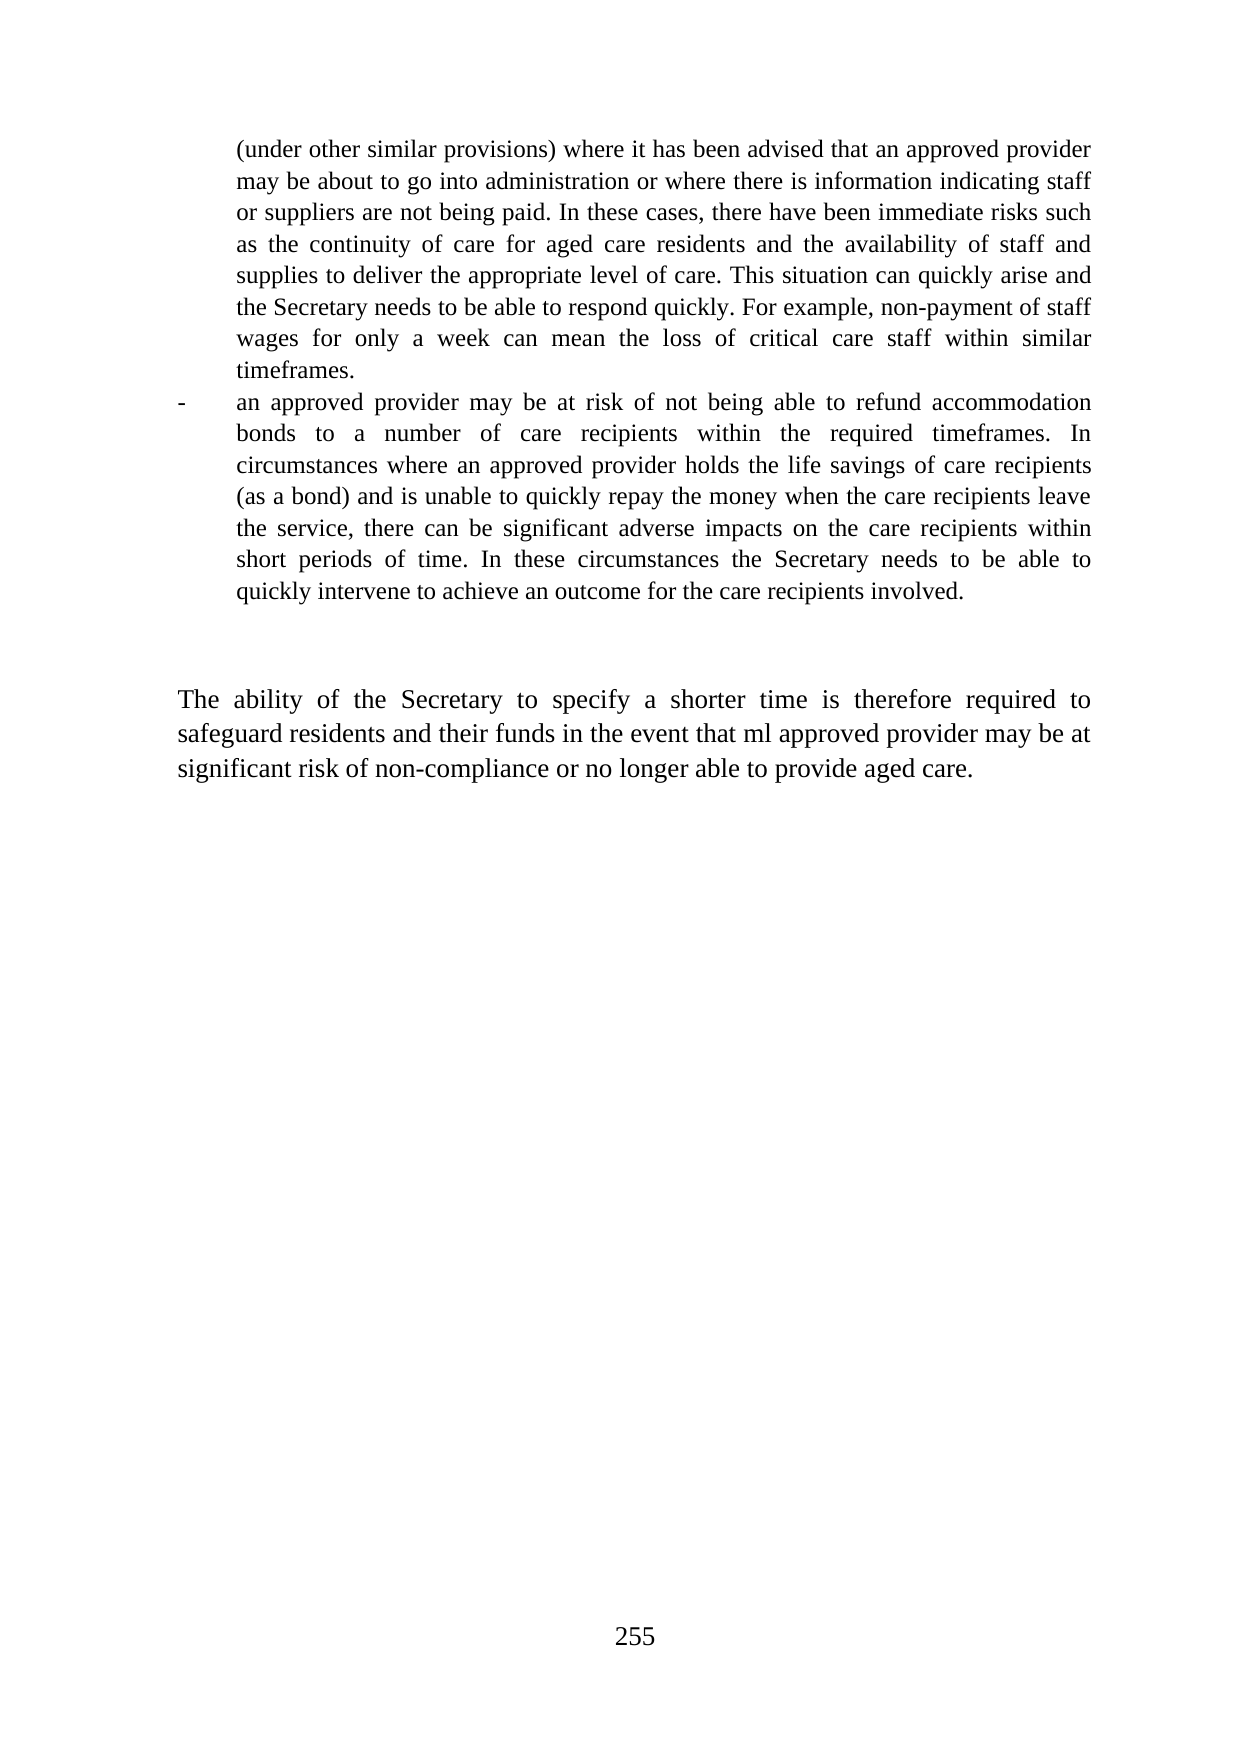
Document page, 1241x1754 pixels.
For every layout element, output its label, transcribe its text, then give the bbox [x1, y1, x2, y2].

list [177, 134, 1092, 384]
text The ability of the Secretary to specify a shorter time is therefore required to safeguard residents and their funds in the event that ml approved provider may be at significant risk of non-compliance or no longer able to provide aged care. [177, 683, 1092, 783]
list an approved provider may be at risk of not being able to refund accommodation bonds to a number of care recipients within the required timeframes. In circumstances where an approved provider holds the life savings of care recipients (as a bond) and is unable to quickly repay the money when the care recipients leave the service, there can be significant adverse impacts on the care recipients within short periods of time. In these circumstances the Secretary needs to be able to quickly intervene to achieve an outcome for the care recipients involved. [177, 387, 1092, 605]
